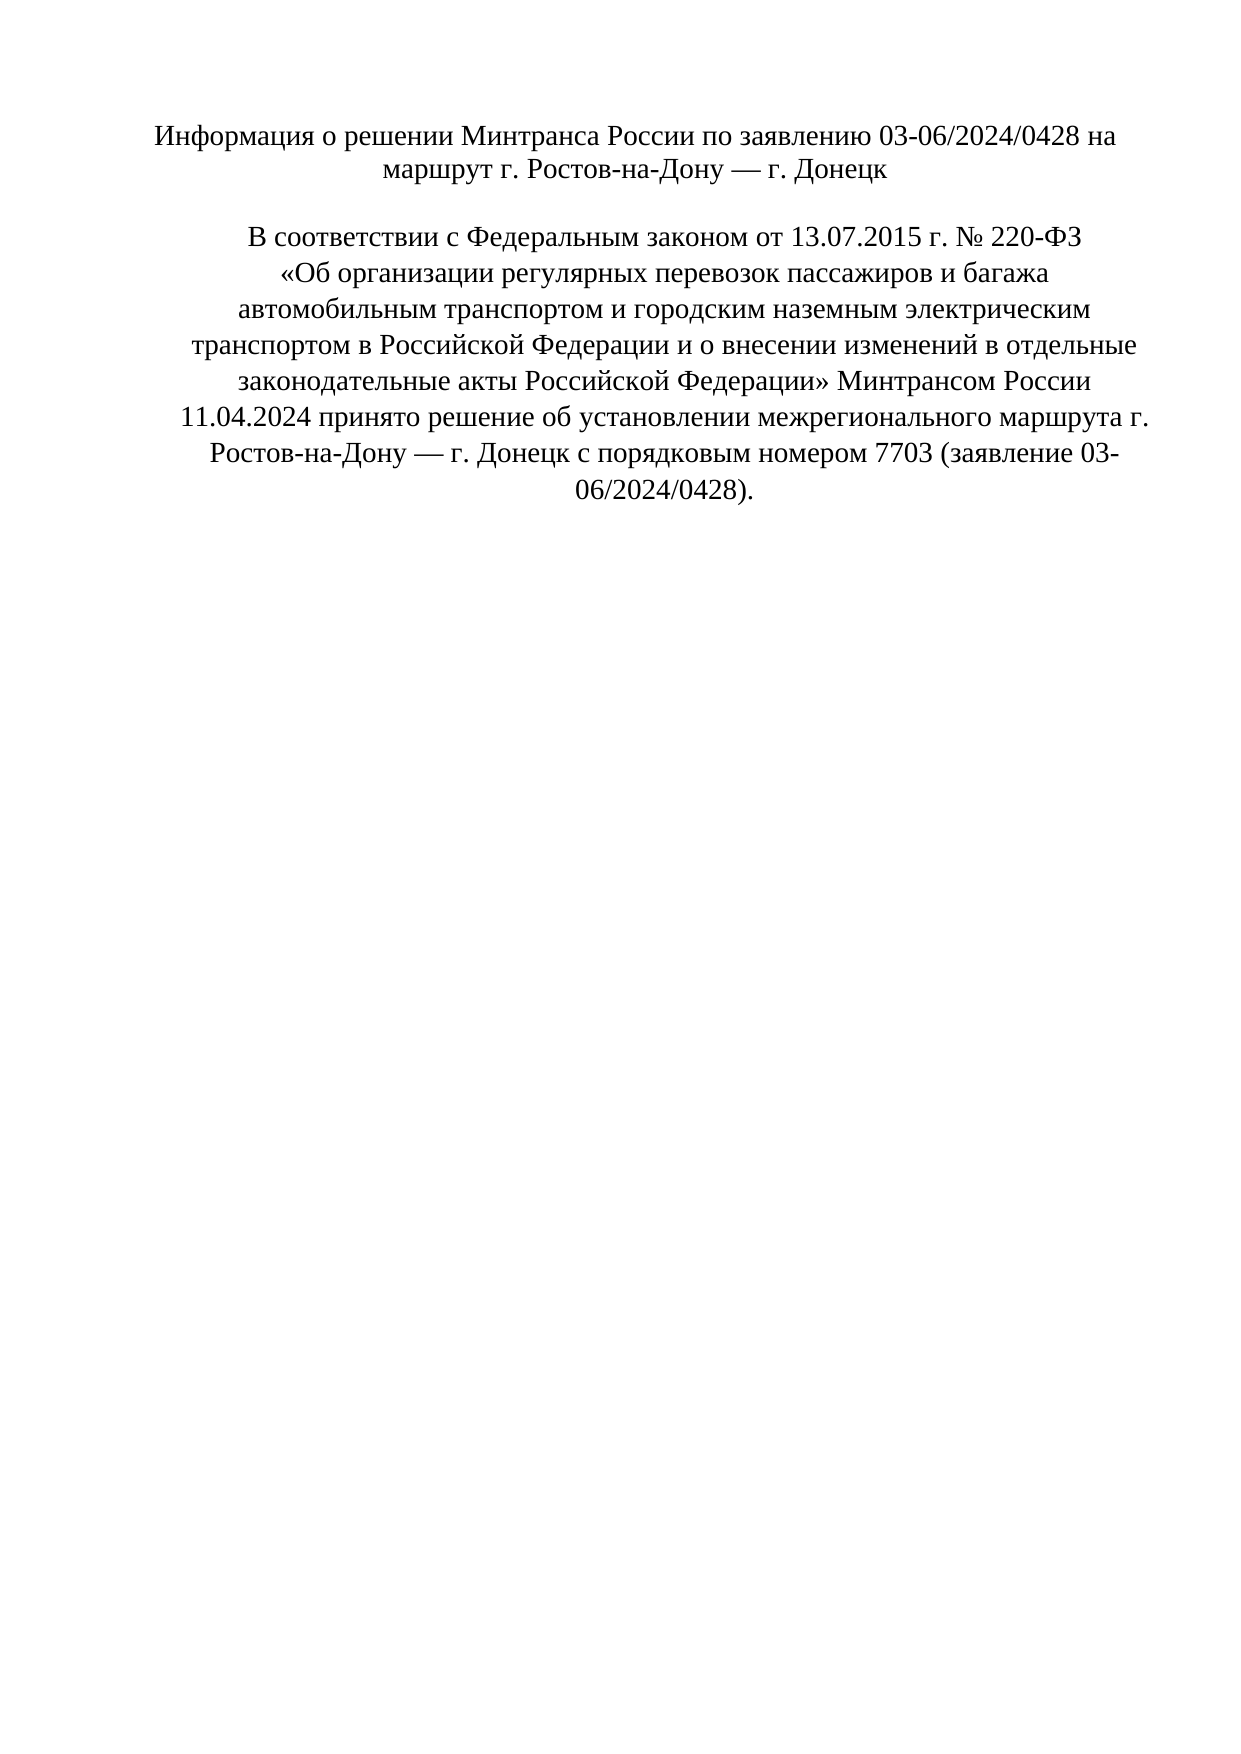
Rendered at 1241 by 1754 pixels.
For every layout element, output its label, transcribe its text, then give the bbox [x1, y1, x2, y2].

text В соответствии с Федеральным законом от 13.07.2015 г. № 220-ФЗ «Об организации регулярных перевозок пассажиров и багажа автомобильным транспортом и городским наземным электрическим транспортом в Российской Федерации и о внесении изменений в отдельные законодательные акты Российской Федерации» Минтрансом России 11.04.2024 принято решение об установлении межрегионального маршрута г. Ростов-на-Дону — г. Донецк с порядковым номером 7703 (заявление 03-06/2024/0428). [177, 219, 1152, 505]
text Информация о решении Минтранса России по заявлению 03-06/2024/0428 на маршрут г. Ростов-на-Дону — г. Донецк [118, 118, 1152, 185]
